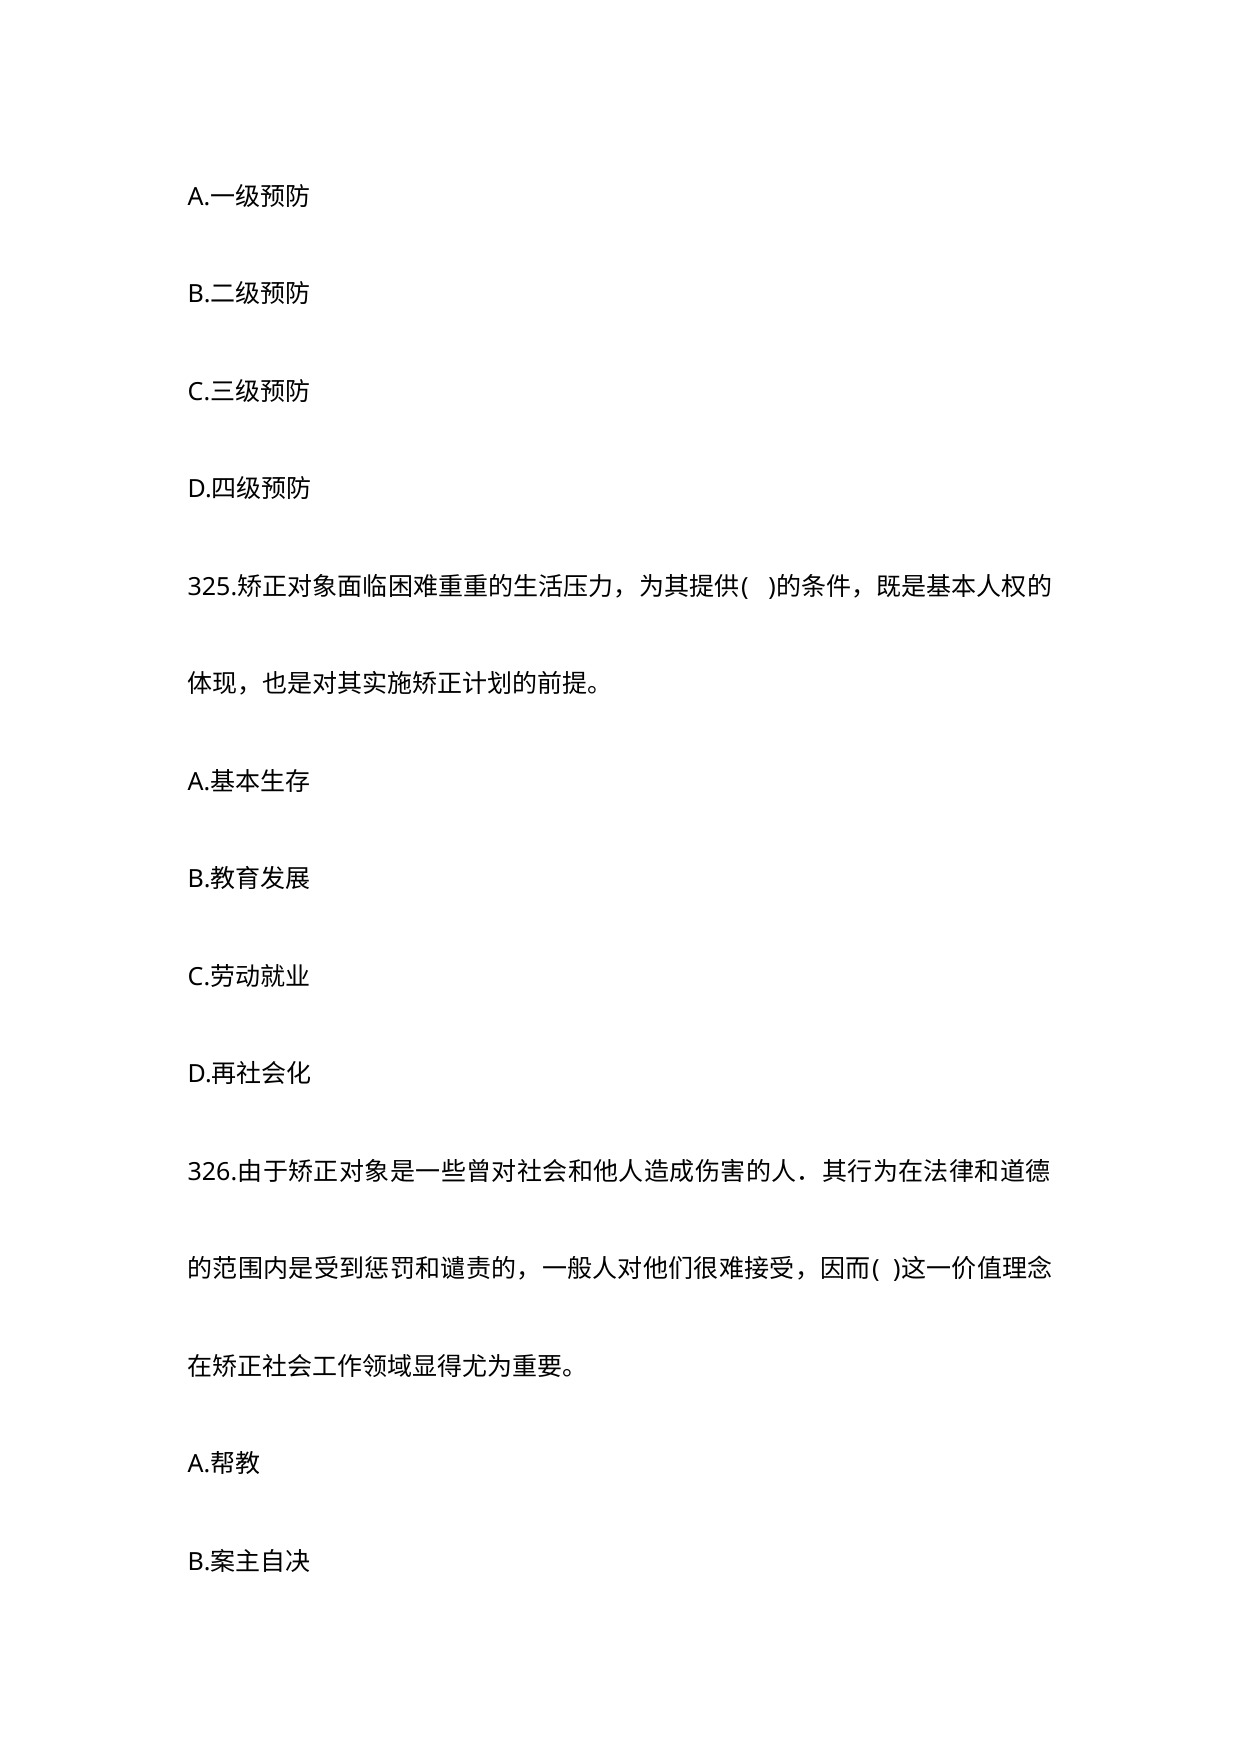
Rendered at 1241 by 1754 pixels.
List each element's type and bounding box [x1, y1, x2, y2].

list [187, 162, 1053, 1592]
